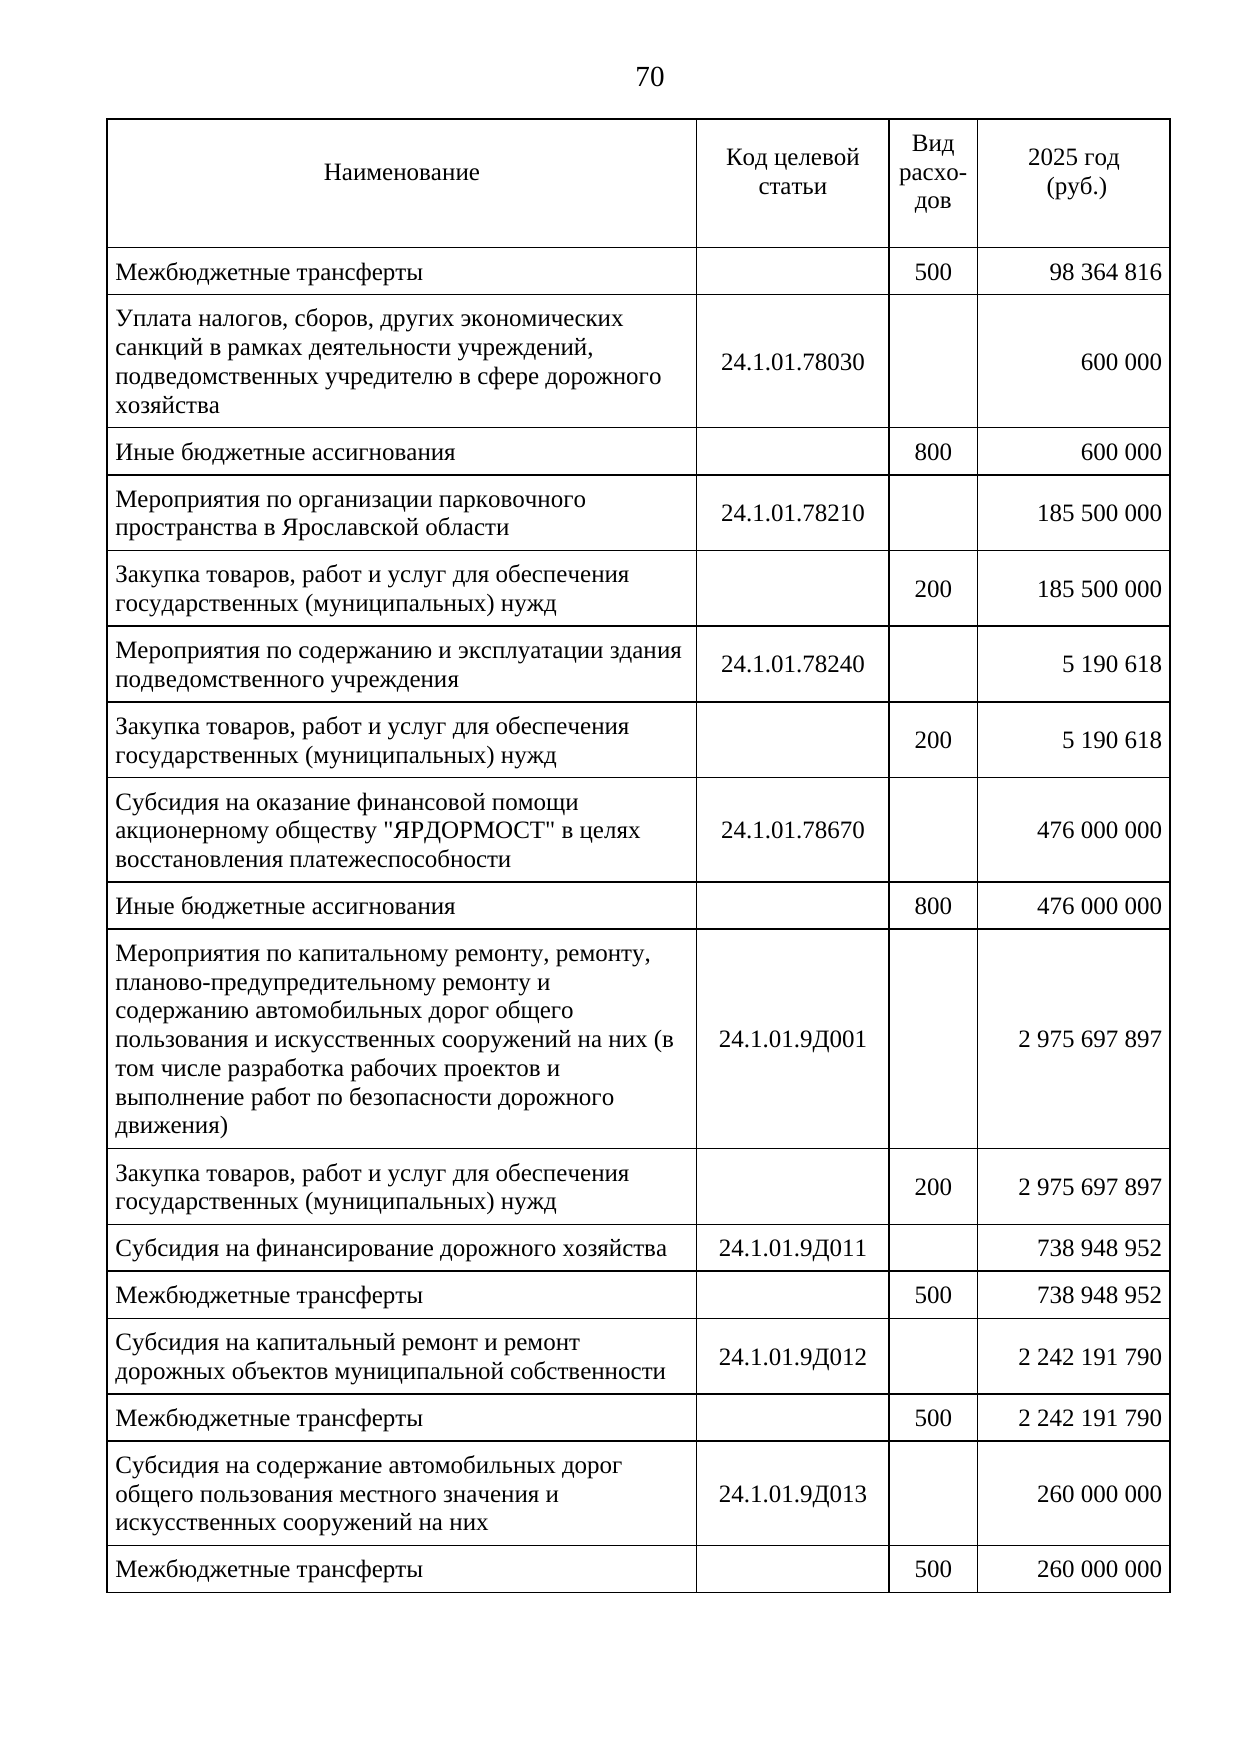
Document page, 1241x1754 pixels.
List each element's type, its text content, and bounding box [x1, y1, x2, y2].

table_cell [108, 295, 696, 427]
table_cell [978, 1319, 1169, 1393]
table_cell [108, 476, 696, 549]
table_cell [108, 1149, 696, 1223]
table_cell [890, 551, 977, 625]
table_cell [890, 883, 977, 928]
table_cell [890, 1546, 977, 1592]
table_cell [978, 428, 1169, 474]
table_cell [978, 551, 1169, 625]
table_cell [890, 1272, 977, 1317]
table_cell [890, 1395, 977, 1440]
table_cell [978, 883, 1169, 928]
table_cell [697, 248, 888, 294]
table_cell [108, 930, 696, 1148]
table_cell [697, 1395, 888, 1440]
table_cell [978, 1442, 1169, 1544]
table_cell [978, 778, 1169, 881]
table_header Наименование [108, 120, 696, 247]
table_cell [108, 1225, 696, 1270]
table_header Код целевой статьи [697, 120, 888, 247]
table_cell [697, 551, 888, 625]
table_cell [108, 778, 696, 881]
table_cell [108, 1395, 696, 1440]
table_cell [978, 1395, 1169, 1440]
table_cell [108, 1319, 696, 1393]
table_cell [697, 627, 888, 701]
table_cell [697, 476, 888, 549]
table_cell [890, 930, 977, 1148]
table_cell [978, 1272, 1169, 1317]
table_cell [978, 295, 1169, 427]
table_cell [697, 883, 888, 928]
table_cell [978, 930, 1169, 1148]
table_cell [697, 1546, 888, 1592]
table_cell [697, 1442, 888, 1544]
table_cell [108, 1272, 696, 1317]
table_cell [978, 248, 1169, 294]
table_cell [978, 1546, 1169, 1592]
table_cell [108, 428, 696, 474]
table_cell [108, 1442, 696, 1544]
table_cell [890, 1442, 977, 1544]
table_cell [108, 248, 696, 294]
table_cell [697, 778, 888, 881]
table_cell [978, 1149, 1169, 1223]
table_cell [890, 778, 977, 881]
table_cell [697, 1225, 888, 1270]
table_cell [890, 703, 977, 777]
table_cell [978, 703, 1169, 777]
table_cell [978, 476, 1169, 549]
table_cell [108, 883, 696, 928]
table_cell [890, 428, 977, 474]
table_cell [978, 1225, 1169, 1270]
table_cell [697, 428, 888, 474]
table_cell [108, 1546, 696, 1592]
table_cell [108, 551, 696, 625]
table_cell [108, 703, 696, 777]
table_header Вид расхо-дов [890, 120, 977, 247]
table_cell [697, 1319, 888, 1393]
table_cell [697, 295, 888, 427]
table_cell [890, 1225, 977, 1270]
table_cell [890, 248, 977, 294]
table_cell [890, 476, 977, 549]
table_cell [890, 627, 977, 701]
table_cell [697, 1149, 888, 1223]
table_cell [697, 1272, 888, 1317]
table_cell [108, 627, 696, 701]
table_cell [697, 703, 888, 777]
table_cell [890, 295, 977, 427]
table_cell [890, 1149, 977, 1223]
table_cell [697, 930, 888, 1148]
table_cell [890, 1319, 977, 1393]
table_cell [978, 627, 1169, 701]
table_header 2025 год (руб.) [978, 120, 1169, 247]
